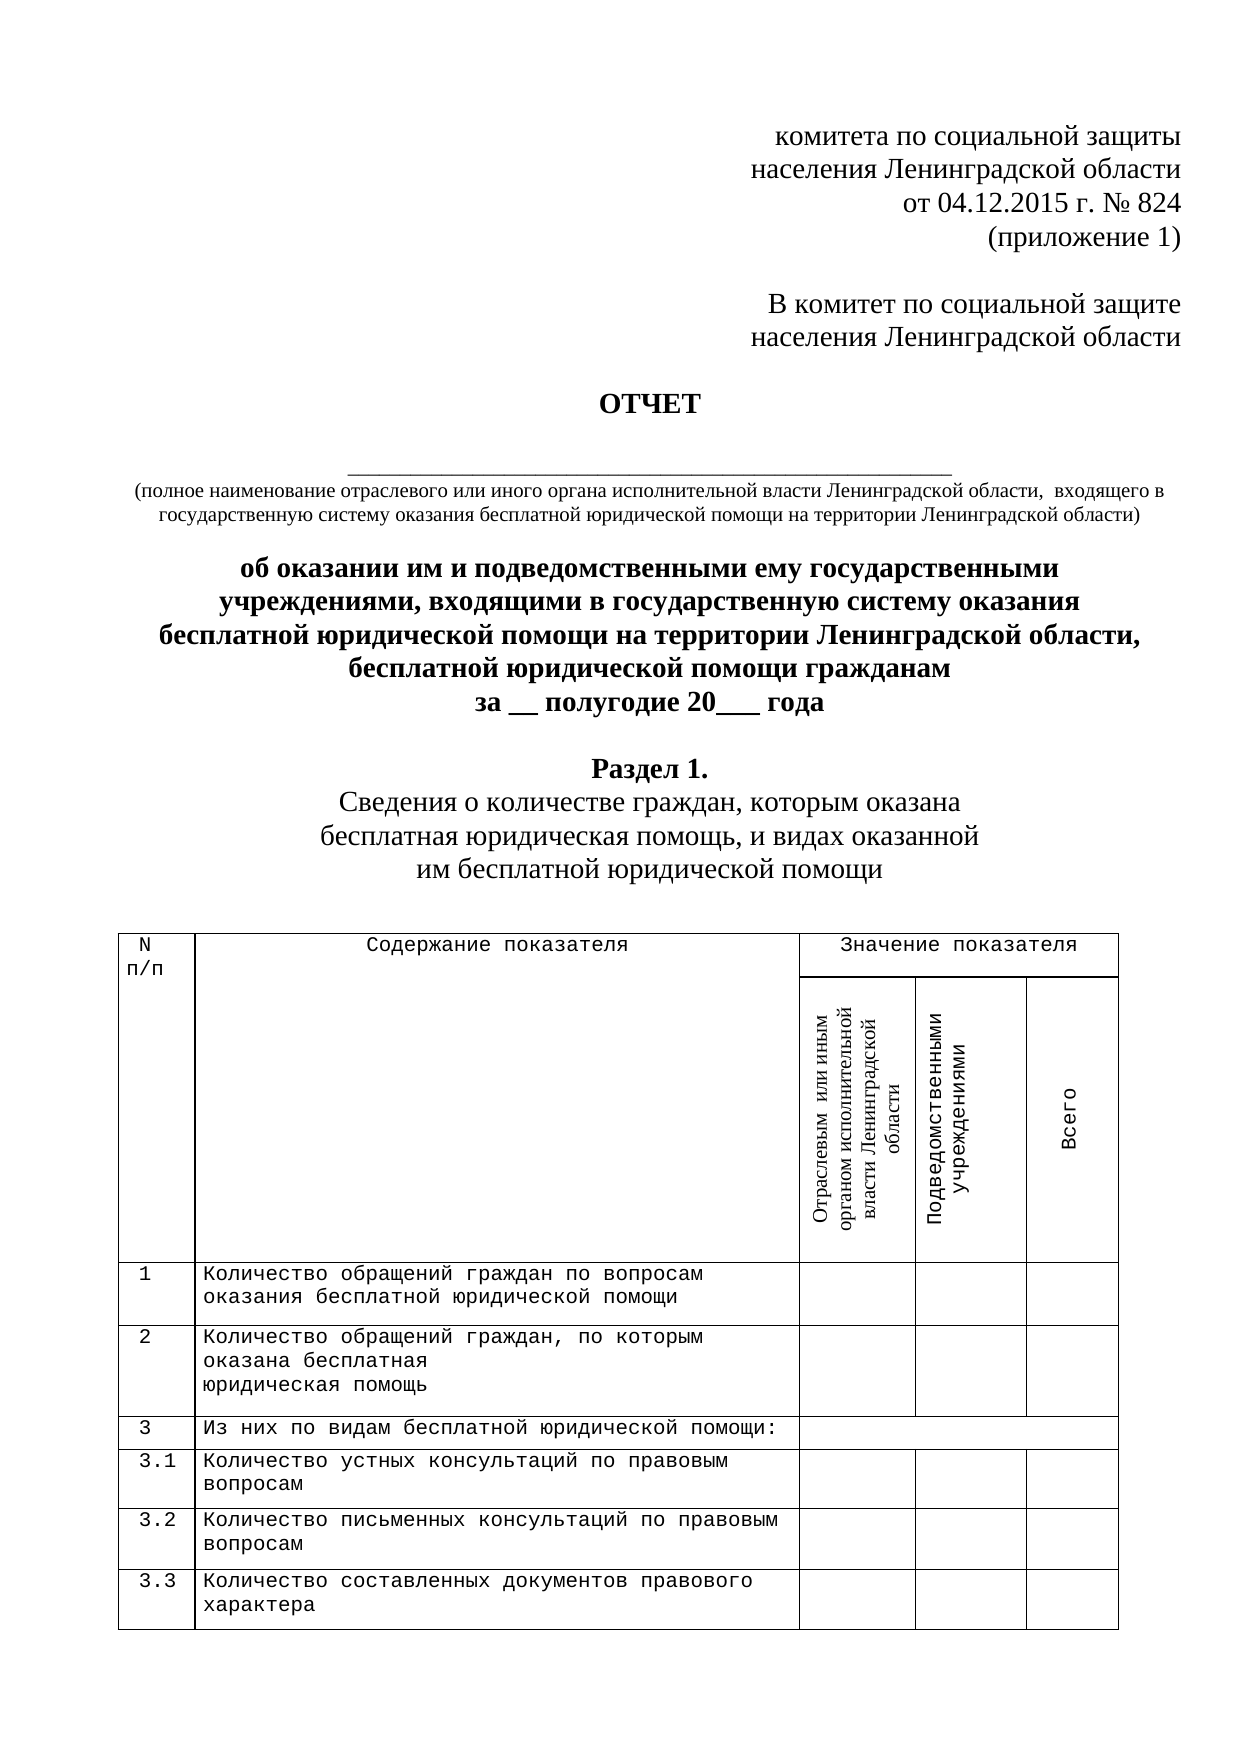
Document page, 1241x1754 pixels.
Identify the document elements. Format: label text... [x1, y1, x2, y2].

text учреждениями, входящими в государственную систему оказания [118, 583, 1181, 617]
text Раздел 1. [118, 751, 1181, 784]
table_cell Из них по видам бесплатной юридической помощи: [196, 1417, 799, 1449]
table_cell [1027, 1570, 1118, 1629]
text от 04.12.2015 г. № 824 [487, 185, 1181, 219]
text В комитет по социальной защите [487, 286, 1181, 319]
text бесплатной юридической помощи на территории Ленинградской области, бесплатной юридической помощи гражданам за __ полугодие 20___ года [118, 617, 1181, 717]
table_cell [916, 1570, 1026, 1629]
text __________________________________________________________ [118, 453, 1181, 478]
table_cell [916, 1263, 1026, 1325]
table_cell [1027, 1509, 1118, 1569]
text бесплатная юридическая помощь, и видах оказанной [118, 818, 1181, 852]
table_cell [1027, 1263, 1118, 1325]
table_cell 3.2 [119, 1509, 194, 1569]
table_cell [800, 1326, 915, 1416]
table_cell Количество письменных консультаций по правовым вопросам [196, 1509, 799, 1569]
table_cell 3 [119, 1417, 194, 1449]
table_cell Количество обращений граждан по вопросам оказания бесплатной юридической помощи [196, 1263, 799, 1325]
table_cell Количество устных консультаций по правовым вопросам [196, 1450, 799, 1508]
table_cell [800, 1450, 915, 1508]
text (приложение 1) [487, 219, 1181, 252]
table_cell [800, 1417, 1118, 1449]
table_cell [800, 1263, 915, 1325]
table_cell Количество составленных документов правового характера [196, 1570, 799, 1629]
table_header Значение показателя [800, 934, 1118, 976]
table_cell [916, 1450, 1026, 1508]
text ОТЧЕТ [118, 386, 1181, 420]
text им бесплатной юридической помощи [118, 852, 1181, 885]
table_cell [916, 1326, 1026, 1416]
text Сведения о количестве граждан, которым оказана [118, 784, 1181, 818]
table_cell 1 [119, 1263, 194, 1325]
text об оказании им и подведомственными ему государственными [118, 550, 1181, 583]
table_header Содержание показателя [196, 934, 799, 1262]
table_cell [1027, 1326, 1118, 1416]
table_cell [916, 1509, 1026, 1569]
text комитета по социальной защиты [487, 118, 1181, 152]
table_cell 3.3 [119, 1570, 194, 1629]
table_cell 2 [119, 1326, 194, 1416]
text населения Ленинградской области [487, 319, 1181, 353]
table_cell Количество обращений граждан, по которым оказана бесплатная юридическая помощь [196, 1326, 799, 1416]
text населения Ленинградской области [487, 152, 1181, 185]
table_cell Отраслевым или иным органом исполнительной власти Ленинградской области [800, 978, 915, 1262]
table_cell 3.1 [119, 1450, 194, 1508]
table_cell Подведомственными учреждениями [916, 978, 1026, 1262]
text (полное наименование отраслевого или иного органа исполнительной власти Ленинградской области, входящего в государственную систему оказания бесплатной юридической помощи на территории Ленинградской области) [118, 478, 1181, 526]
table_cell [1027, 1450, 1118, 1508]
table_cell Всего [1027, 978, 1118, 1262]
table_cell [800, 1509, 915, 1569]
table_cell [800, 1570, 915, 1629]
table_header N п/п [119, 934, 194, 1262]
